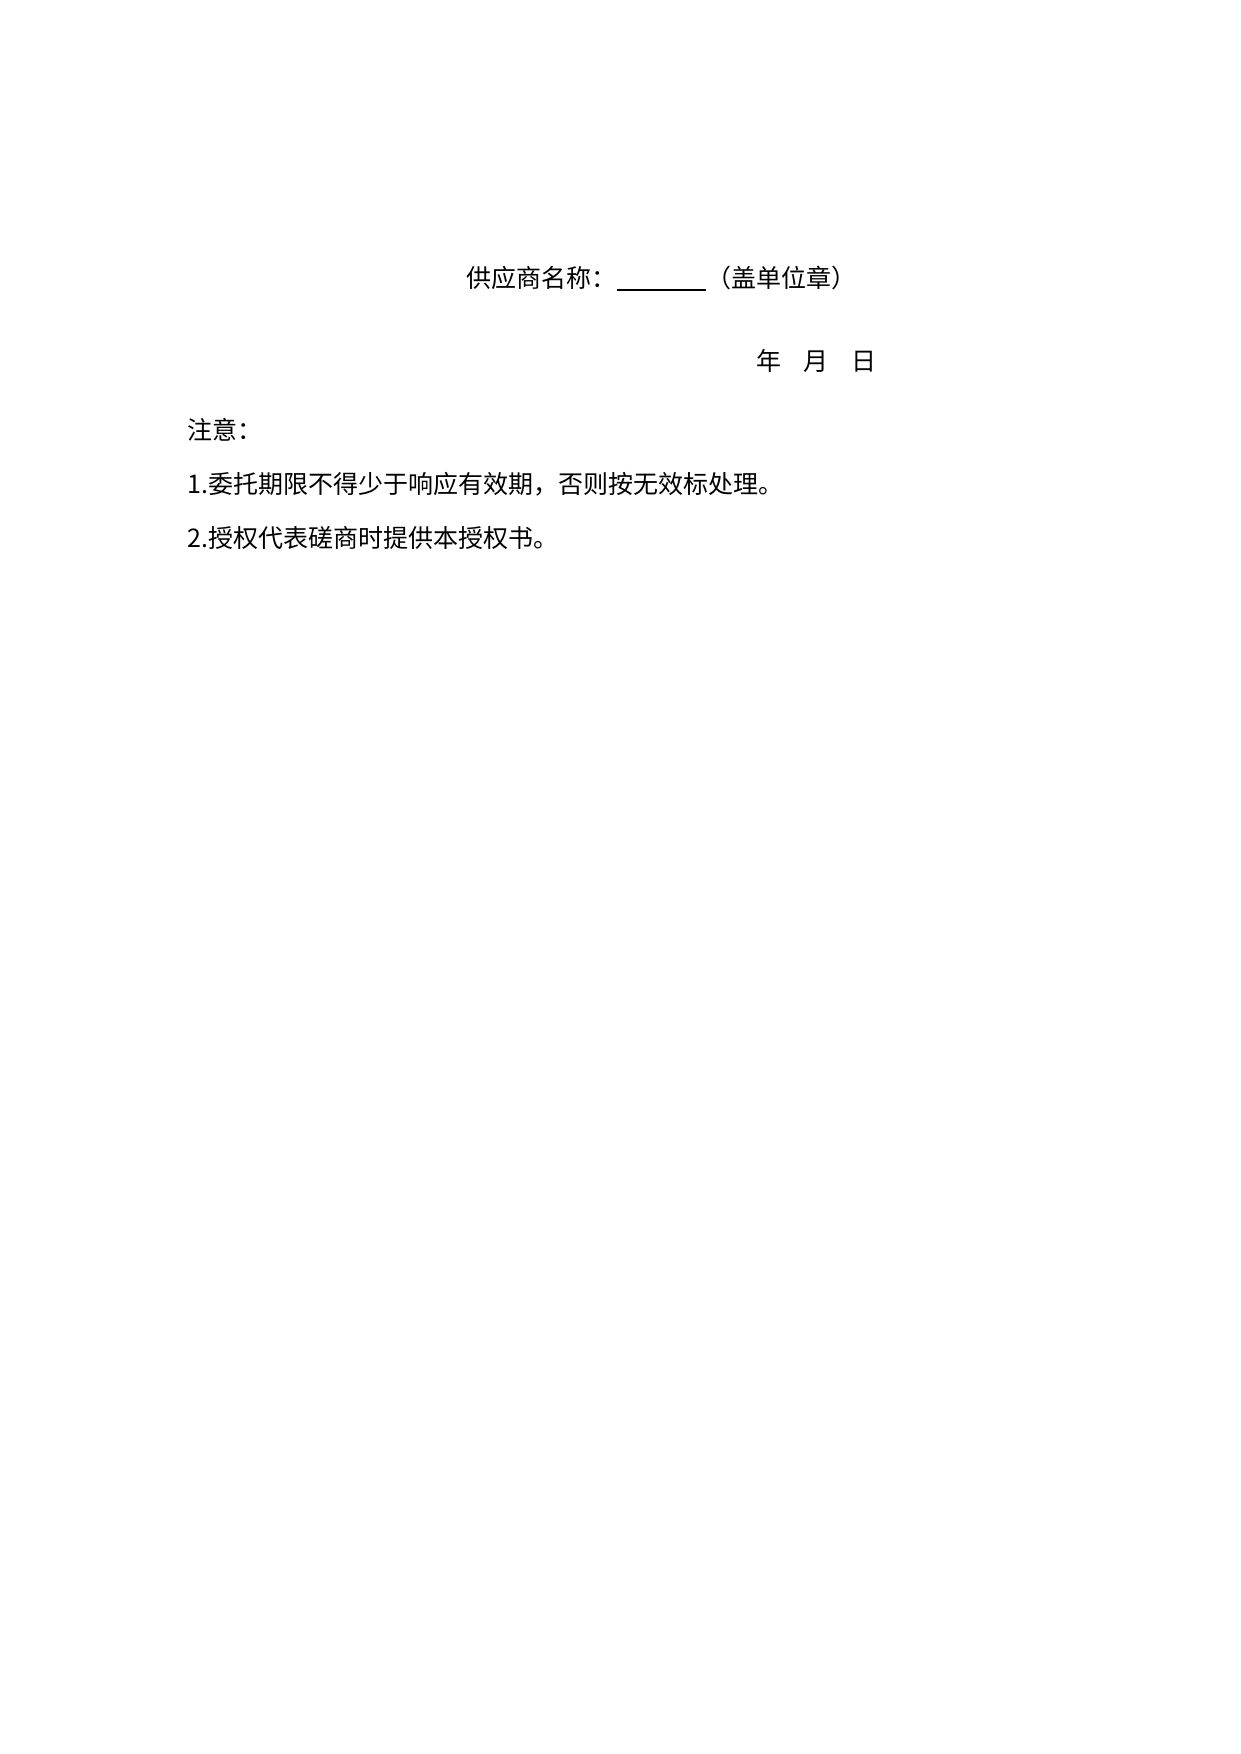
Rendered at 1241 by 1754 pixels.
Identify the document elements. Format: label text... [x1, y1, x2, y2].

text 注意： [187, 410, 1036, 446]
text 供应商名称： （盖单位章） [187, 244, 1053, 309]
text 2.授权代表磋商时提供本授权书。 [187, 519, 1036, 555]
text 年 月 日 [187, 327, 1053, 392]
text 1.委托期限不得少于响应有效期，否则按无效标处理。 [187, 464, 1036, 501]
